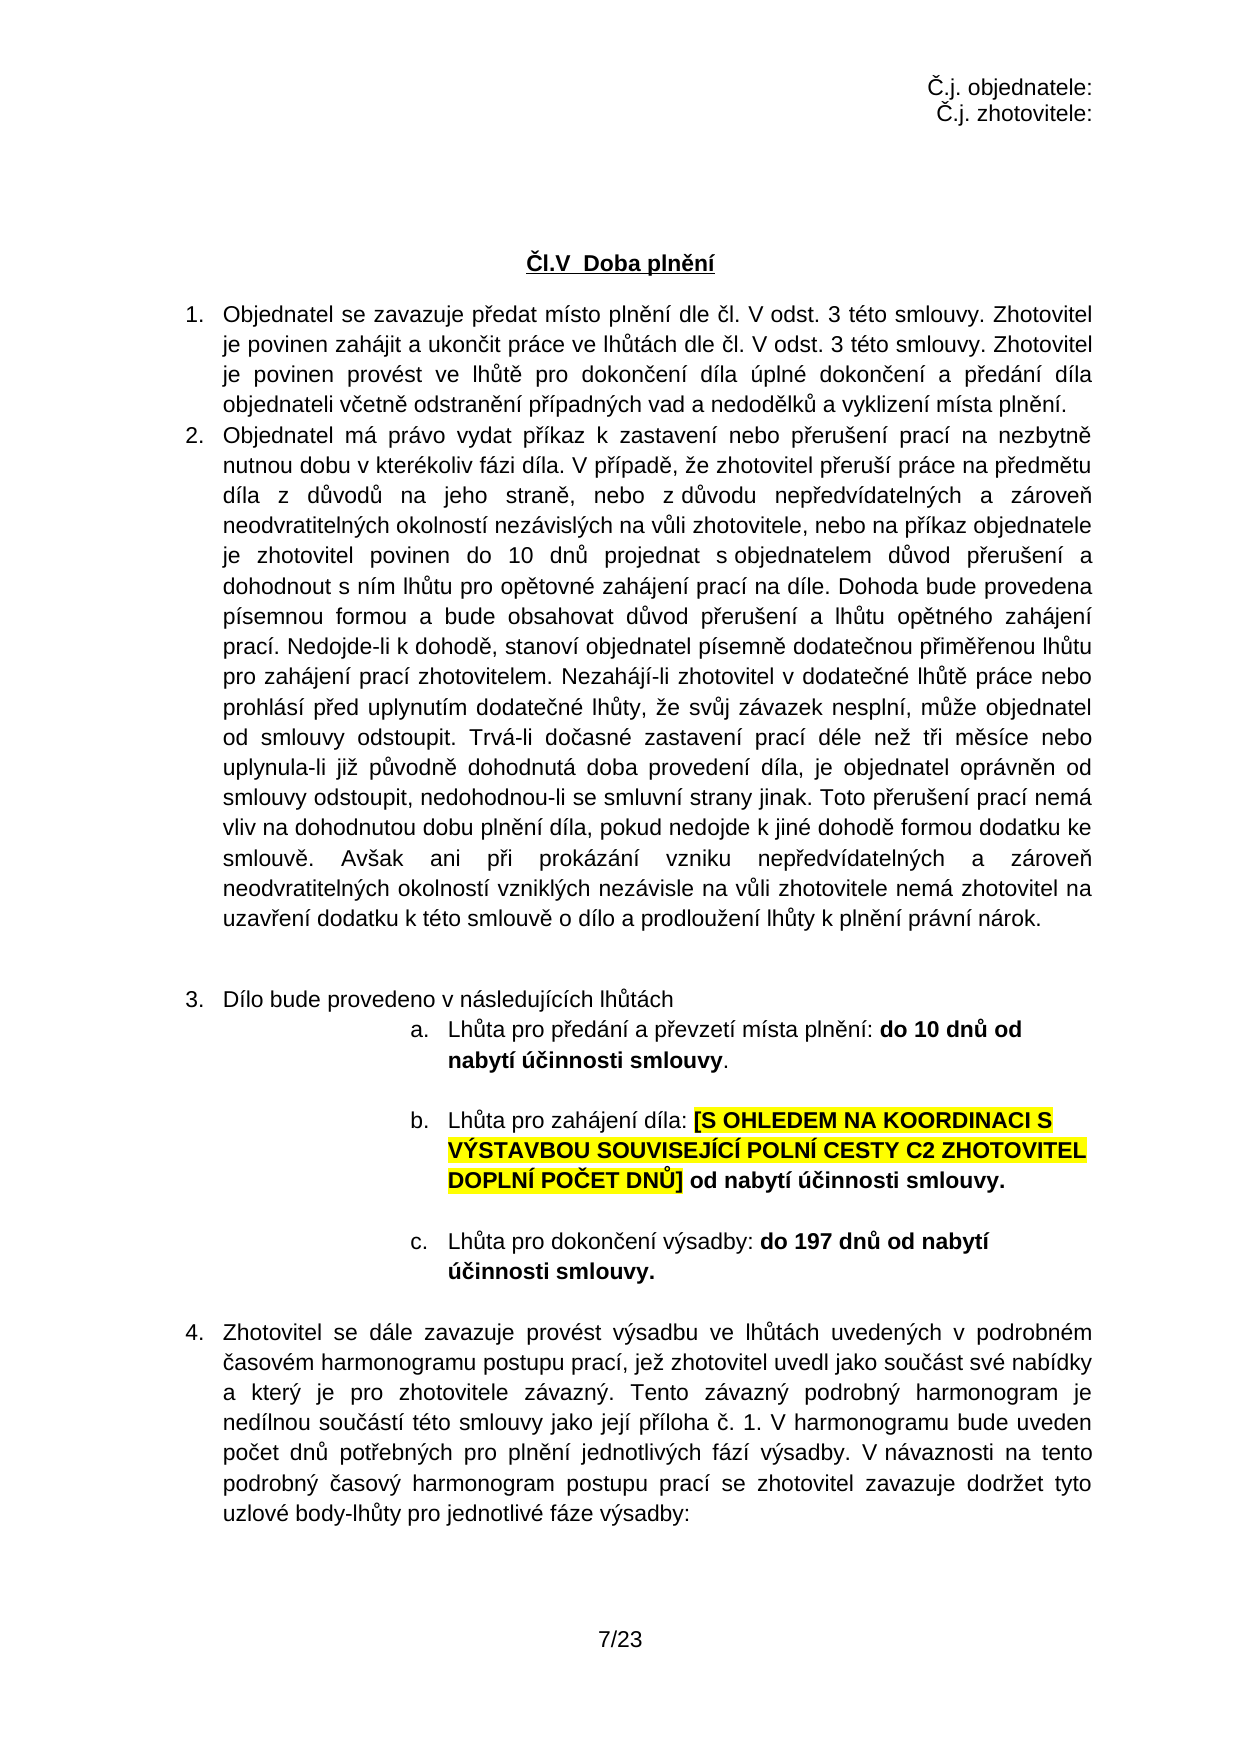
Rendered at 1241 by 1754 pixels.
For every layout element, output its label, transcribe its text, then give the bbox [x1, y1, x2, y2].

text Čl.V Doba plnění [148, 250, 1093, 276]
list Dílo bude provedeno v následujících lhůtách [185, 986, 1093, 1012]
list Objednatel má právo vydat příkaz k zastavení nebo přerušení prací na nezbytně nutnou dobu v kterékoliv fázi díla. V případě, že zhotovitel přeruší práce na předmětu díla z důvodů na jeho straně, nebo z důvodu nepředvídatelných a zároveň neodvratitelných okolností nezávislých na vůli zhotovitele, nebo na příkaz objednatele je zhotovitel povinen do 10 dnů projednat s objednatelem důvod přerušení a dohodnout s ním lhůtu pro opětovné zahájení prací na díle. Dohoda bude provedena písemnou formou a bude obsahovat důvod přerušení a lhůtu opětného zahájení prací. Nedojde-li k dohodě, stanoví objednatel písemně dodatečnou přiměřenou lhůtu pro zahájení prací zhotovitelem. Nezahájí-li zhotovitel v dodatečné lhůtě práce nebo prohlásí před uplynutím dodatečné lhůty, že svůj závazek nesplní, může objednatel od smlouvy odstoupit. Trvá-li dočasné zastavení prací déle než tři měsíce nebo uplynula-li již původně dohodnutá doba provedení díla, je objednatel oprávněn od smlouvy odstoupit, nedohodnou-li se smluvní strany jinak. Toto přerušení prací nemá vliv na dohodnutou dobu plnění díla, pokud nedojde k jiné dohodě formou dodatku ke smlouvě. Avšak ani při prokázání vzniku nepředvídatelných a zároveň neodvratitelných okolností vzniklých nezávisle na vůli zhotovitele nemá zhotovitel na uzavření dodatku k této smlouvě o dílo a prodloužení lhůty k plnění právní nárok. [185, 422, 1093, 931]
list Zhotovitel se dále zavazuje provést výsadbu ve lhůtách uvedených v podrobném časovém harmonogramu postupu prací, jež zhotovitel uvedl jako součást své nabídky a který je pro zhotovitele závazný. Tento závazný podrobný harmonogram je nedílnou součástí této smlouvy jako její příloha č. 1. V harmonogramu bude uveden počet dnů potřebných pro plnění jednotlivých fází výsadby. V návaznosti na tento podrobný časový harmonogram postupu prací se zhotovitel zavazuje dodržet tyto uzlové body-lhůty pro jednotlivé fáze výsadby: [185, 1318, 1093, 1526]
list Lhůta pro dokončení výsadby: do 197 dnů od nabytí účinnosti smlouvy. [410, 1228, 1093, 1284]
list Lhůta pro předání a převzetí místa plnění: do 10 dnů od nabytí účinnosti smlouvy. [410, 1016, 1093, 1073]
list Objednatel se zavazuje předat místo plnění dle čl. V odst. 3 této smlouvy. Zhotovitel je povinen zahájit a ukončit práce ve lhůtách dle čl. V odst. 3 této smlouvy. Zhotovitel je povinen provést ve lhůtě pro dokončení díla úplné dokončení a předání díla objednateli včetně odstranění případných vad a nedodělků a vyklizení místa plnění. [185, 301, 1093, 418]
list Lhůta pro zahájení díla: [S OHLEDEM NA KOORDINACI S VÝSTAVBOU SOUVISEJÍCÍ POLNÍ CESTY C2 ZHOTOVITEL DOPLNÍ POČET DNŮ] od nabytí účinnosti smlouvy. [410, 1107, 1093, 1194]
